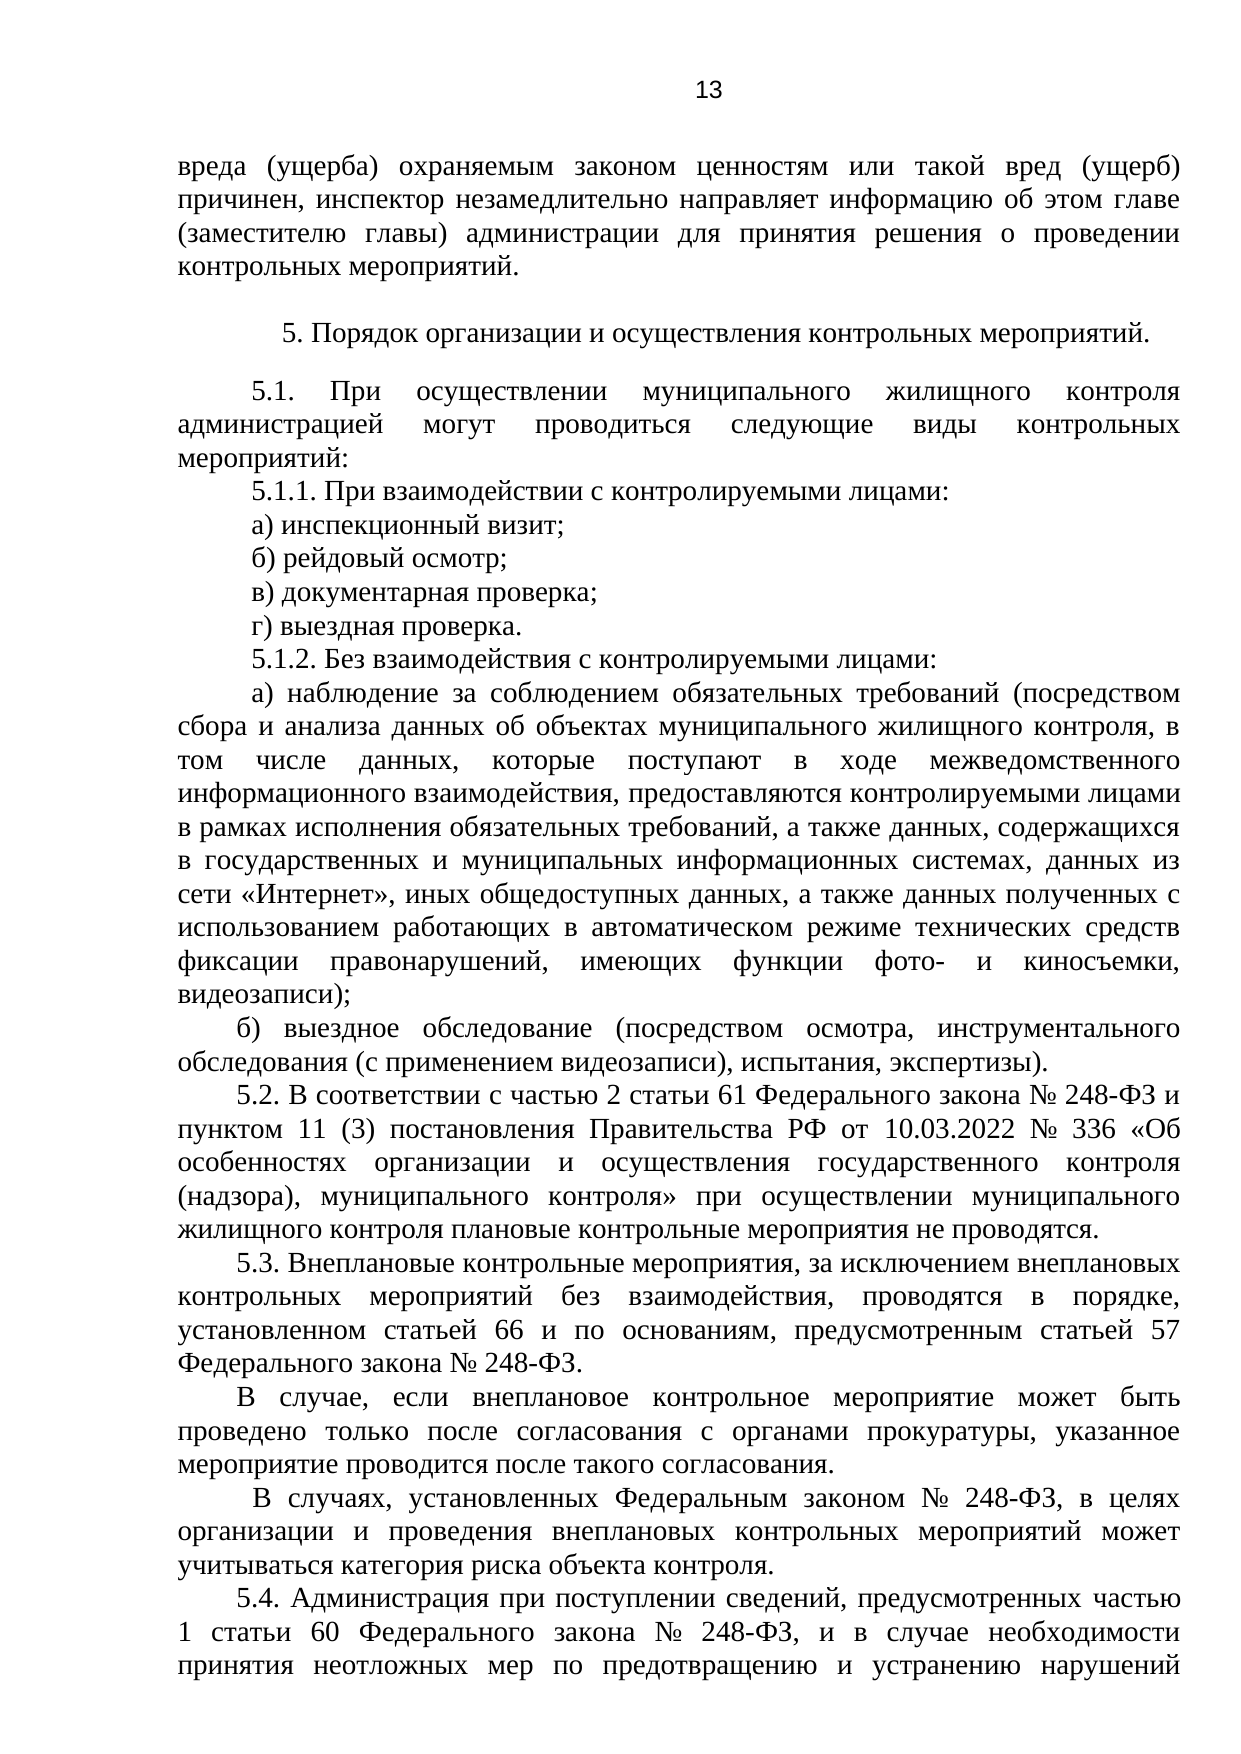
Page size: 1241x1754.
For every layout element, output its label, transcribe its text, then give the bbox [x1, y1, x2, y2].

text б) выездное обследование (посредством осмотра, инструментального обследования (с применением видеозаписи), испытания, экспертизы). [177, 1010, 1181, 1077]
text в) документарная проверка; [177, 574, 1181, 608]
text б) рейдовый осмотр; [177, 541, 1181, 574]
text 5.2. В соответствии с частью 2 статьи 61 Федерального закона № 248-ФЗ и пунктом 11 (3) постановления Правительства РФ от 10.03.2022 № 336 «Об особенностях организации и осуществления государственного контроля (надзора), муниципального контроля» при осуществлении муниципального жилищного контроля плановые контрольные мероприятия не проводятся. [177, 1077, 1181, 1245]
text 5.3. Внеплановые контрольные мероприятия, за исключением внеплановых контрольных мероприятий без взаимодействия, проводятся в порядке, установленном статьей 66 и по основаниям, предусмотренным статьей 57 Федерального закона № 248-ФЗ. [177, 1245, 1181, 1379]
text 5.1.2. Без взаимодействия с контролируемыми лицами: [177, 641, 1181, 675]
text В случаях, установленных Федеральным законом № 248-ФЗ, в целях организации и проведения внеплановых контрольных мероприятий может учитываться категория риска объекта контроля. [177, 1480, 1181, 1580]
text 5. Порядок организации и осуществления контрольных мероприятий. [177, 315, 1181, 349]
text г) выездная проверка. [177, 608, 1181, 641]
text 5.1.1. При взаимодействии с контролируемыми лицами: [177, 473, 1181, 507]
text а) инспекционный визит; [177, 507, 1181, 541]
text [177, 1580, 1181, 1681]
text а) наблюдение за соблюдением обязательных требований (посредством сбора и анализа данных об объектах муниципального жилищного контроля, в том числе данных, которые поступают в ходе межведомственного информационного взаимодействия, предоставляются контролируемыми лицами в рамках исполнения обязательных требований, а также данных, содержащихся в государственных и муниципальных информационных системах, данных из сети «Интернет», иных общедоступных данных, а также данных полученных с использованием работающих в автоматическом режиме технических средств фиксации правонарушений, имеющих функции фото- и киносъемки, видеозаписи); [177, 675, 1181, 809]
text В случае, если внеплановое контрольное мероприятие может быть проведено только после согласования с органами прокуратуры, указанное мероприятие проводится после такого согласования. [177, 1379, 1181, 1480]
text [177, 148, 1181, 282]
text 5.1. При осуществлении муниципального жилищного контроля администрацией могут проводиться следующие виды контрольных мероприятий: [177, 373, 1181, 473]
